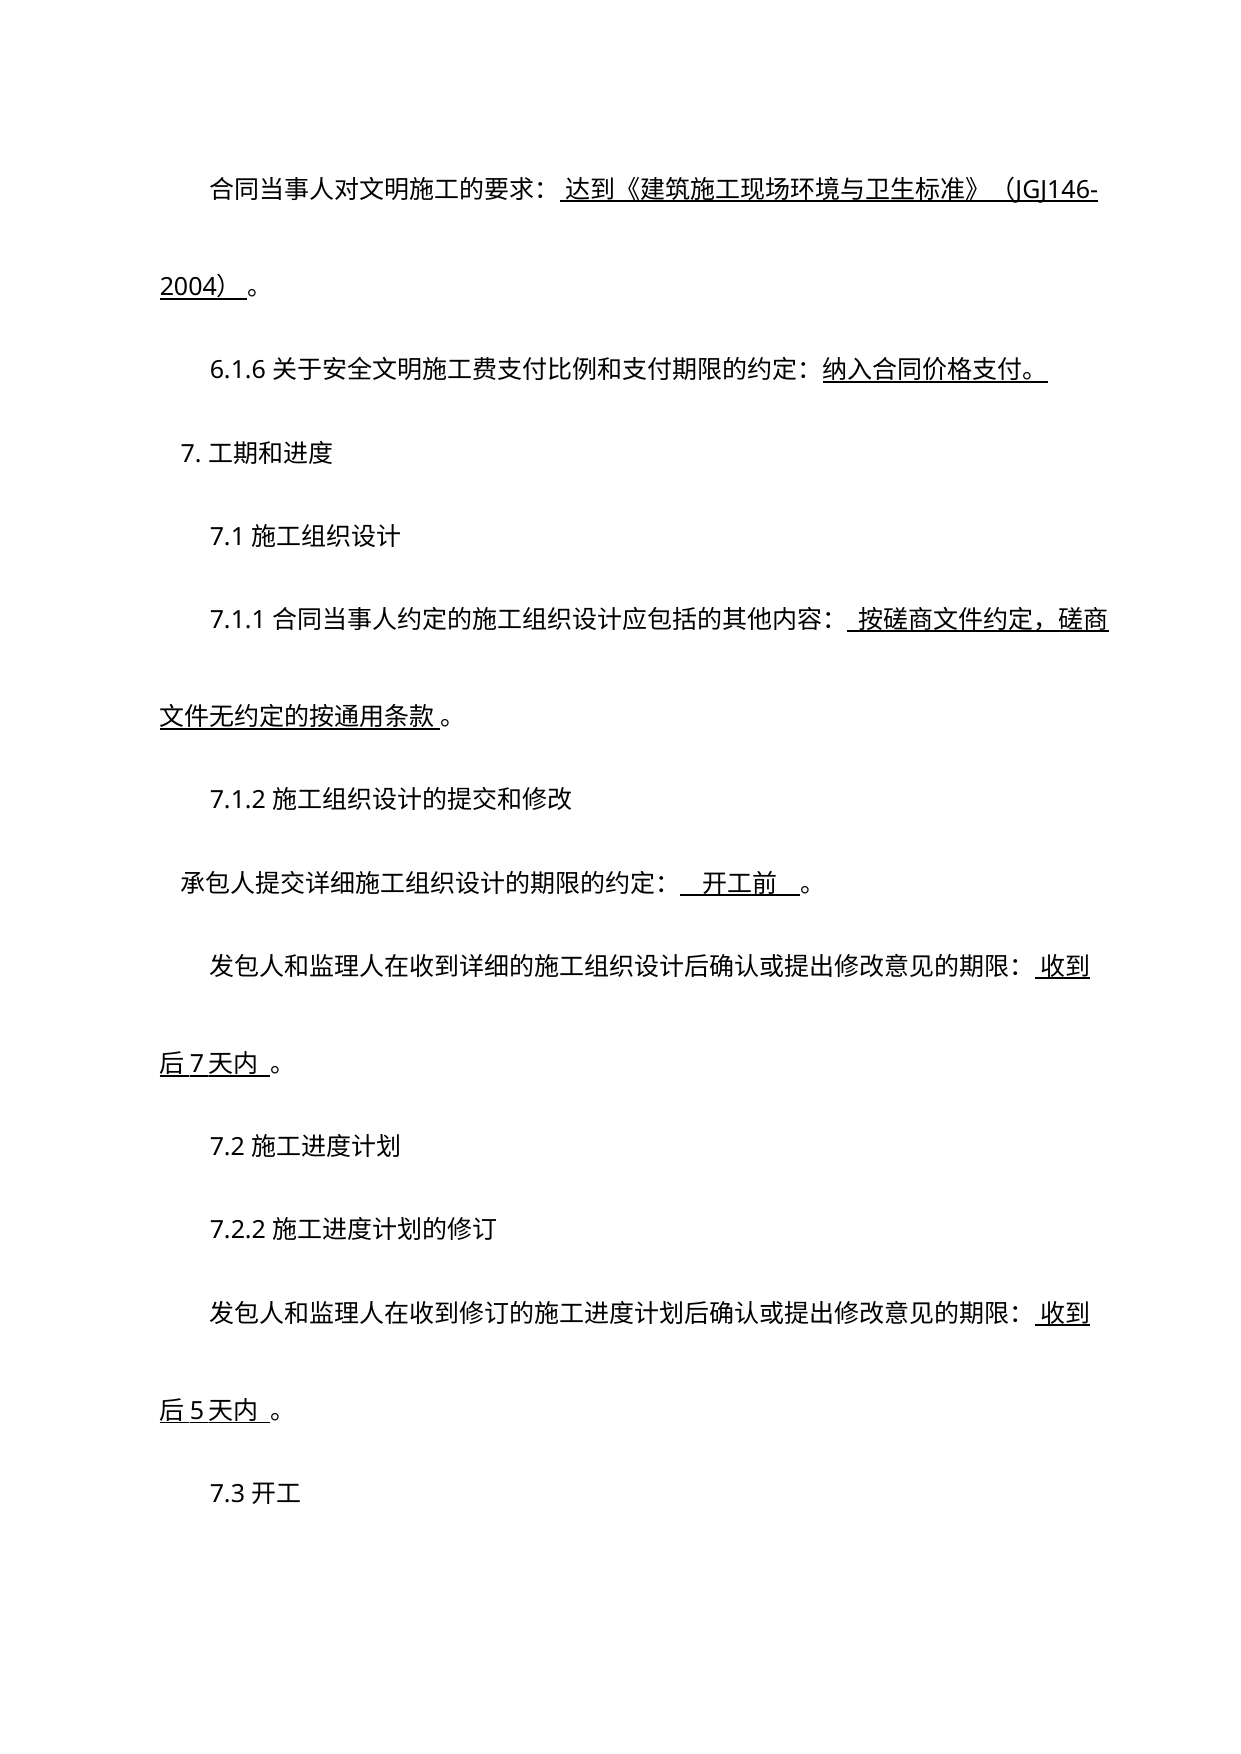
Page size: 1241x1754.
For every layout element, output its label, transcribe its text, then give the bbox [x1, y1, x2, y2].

text 合同当事人对文明施工的要求： 达到《建筑施工现场环境与卫生标准》（JGJ146-2004） 。 [159, 155, 1110, 317]
text 7.1 施工组织设计 [159, 502, 1110, 567]
text 承包人提交详细施工组织设计的期限的约定： 开工前 。 [159, 849, 1110, 914]
text 7.2.2 施工进度计划的修订 [159, 1196, 1110, 1261]
text 7.1.1 合同当事人约定的施工组织设计应包括的其他内容： 按磋商文件约定，磋商文件无约定的按通用条款 。 [159, 585, 1110, 747]
text 发包人和监理人在收到修订的施工进度计划后确认或提出修改意见的期限： 收到后5天内 。 [159, 1279, 1110, 1441]
text 发包人和监理人在收到详细的施工组织设计后确认或提出修改意见的期限： 收到后7天内 。 [159, 932, 1110, 1094]
text 7. 工期和进度 [159, 419, 1110, 484]
text 6.1.6 关于安全文明施工费支付比例和支付期限的约定：纳入合同价格支付。 [159, 336, 1110, 401]
text 7.3 开工 [159, 1459, 1110, 1524]
text 7.1.2 施工组织设计的提交和修改 [159, 766, 1110, 831]
text 7.2 施工进度计划 [159, 1112, 1110, 1177]
